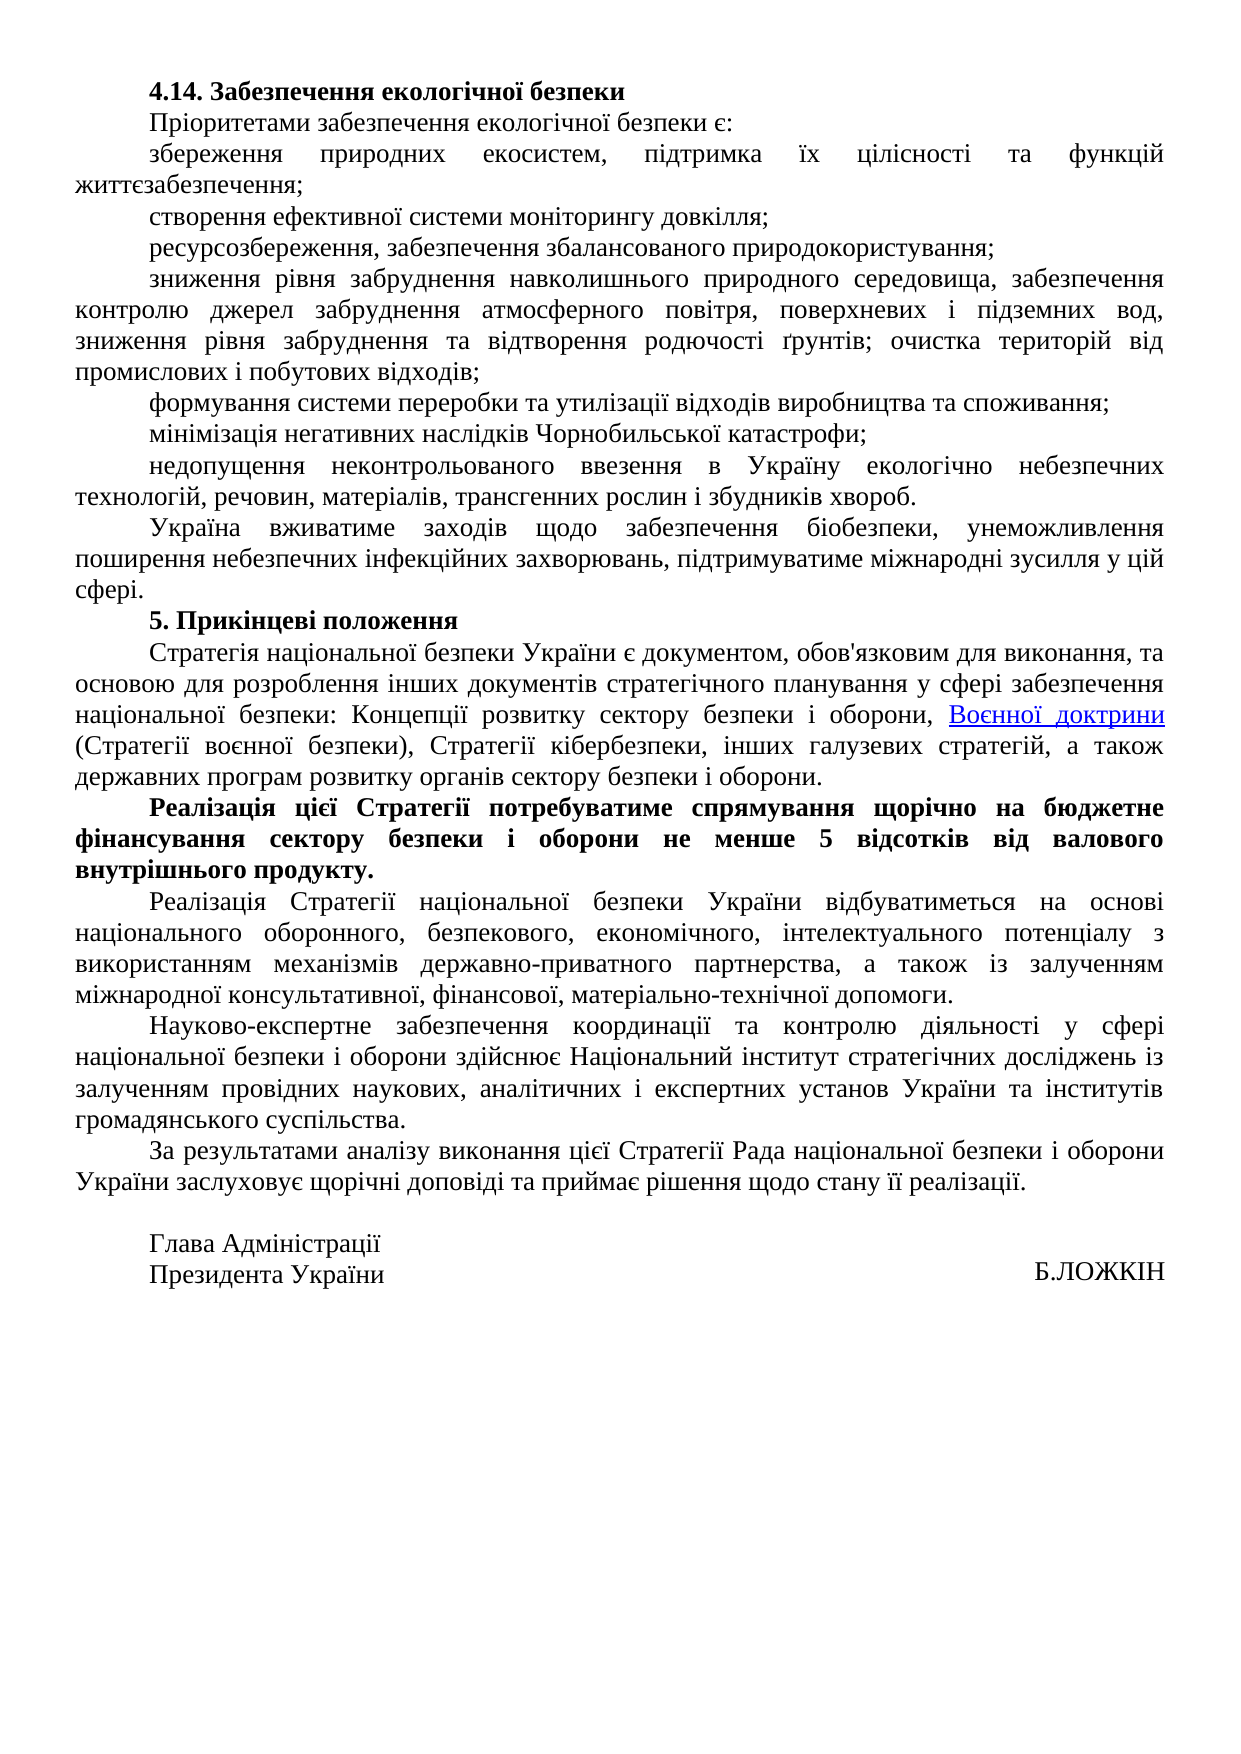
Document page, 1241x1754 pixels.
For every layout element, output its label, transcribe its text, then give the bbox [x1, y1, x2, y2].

table_header Б.ЛОЖКІН [533, 1196, 1165, 1290]
text ресурсозбереження, забезпечення збалансованого природокористування; [75, 231, 1165, 262]
text Реалізація Стратегії національної безпеки України відбуватиметься на основі національного оборонного, безпекового, економічного, інтелектуального потенціалу з використанням механізмів державно-приватного партнерства, а також із залученням міжнародної консультативної, фінансової, матеріально-технічної допомоги. [75, 885, 1165, 1009]
text недопущення неконтрольованого ввезення в Україну екологічно небезпечних технологій, речовин, матеріалів, трансгенних рослин і збудників хвороб. [75, 449, 1165, 511]
text Стратегія національної безпеки України є документом, обов'язковим для виконання, та основою для розроблення інших документів стратегічного планування у сфері забезпечення національної безпеки: Концепції розвитку сектору безпеки і оборони, Воєнної доктрини (Стратегії воєнної безпеки), Стратегії кібербезпеки, інших галузевих стратегій, а також державних програм розвитку органів сектору безпеки і оборони. [75, 636, 1165, 791]
text Реалізація цієї Стратегії потребуватиме спрямування щорічно на бюджетне фінансування сектору безпеки і оборони не менше 5 відсотків від валового внутрішнього продукту. [75, 791, 1165, 885]
text мінімізація негативних наслідків Чорнобильської катастрофи; [75, 418, 1165, 449]
text 5. Прикінцеві положення [75, 604, 1165, 636]
text Науково-експертне забезпечення координації та контролю діяльності у сфері національної безпеки і оборони здійснює Національний інститут стратегічних досліджень із залученням провідних наукових, аналітичних і експертних установ України та інститутів громадянського суспільства. [75, 1009, 1165, 1134]
text Пріоритетами забезпечення екологічної безпеки є: [75, 106, 1165, 137]
text 4.14. Забезпечення екологічної безпеки [75, 75, 1165, 106]
text зниження рівня забруднення навколишнього природного середовища, забезпечення контролю джерел забруднення атмосферного повітря, поверхневих і підземних вод, зниження рівня забруднення та відтворення родючості ґрунтів; очистка територій від промислових і побутових відходів; [75, 262, 1165, 386]
text збереження природних екосистем, підтримка їх цілісності та функцій життєзабезпечення; [75, 137, 1165, 199]
text створення ефективної системи моніторингу довкілля; [75, 199, 1165, 231]
text За результатами аналізу виконання цієї Стратегії Рада національної безпеки і оборони України заслуховує щорічні доповіді та приймає рішення щодо стану її реалізації. [75, 1134, 1165, 1196]
text Україна вживатиме заходів щодо забезпечення біобезпеки, унеможливлення поширення небезпечних інфекційних захворювань, підтримуватиме міжнародні зусилля у цій сфері. [75, 511, 1165, 604]
table_header Глава Адміністрації Президента України [75, 1196, 533, 1290]
text формування системи переробки та утилізації відходів виробництва та споживання; [75, 386, 1165, 418]
